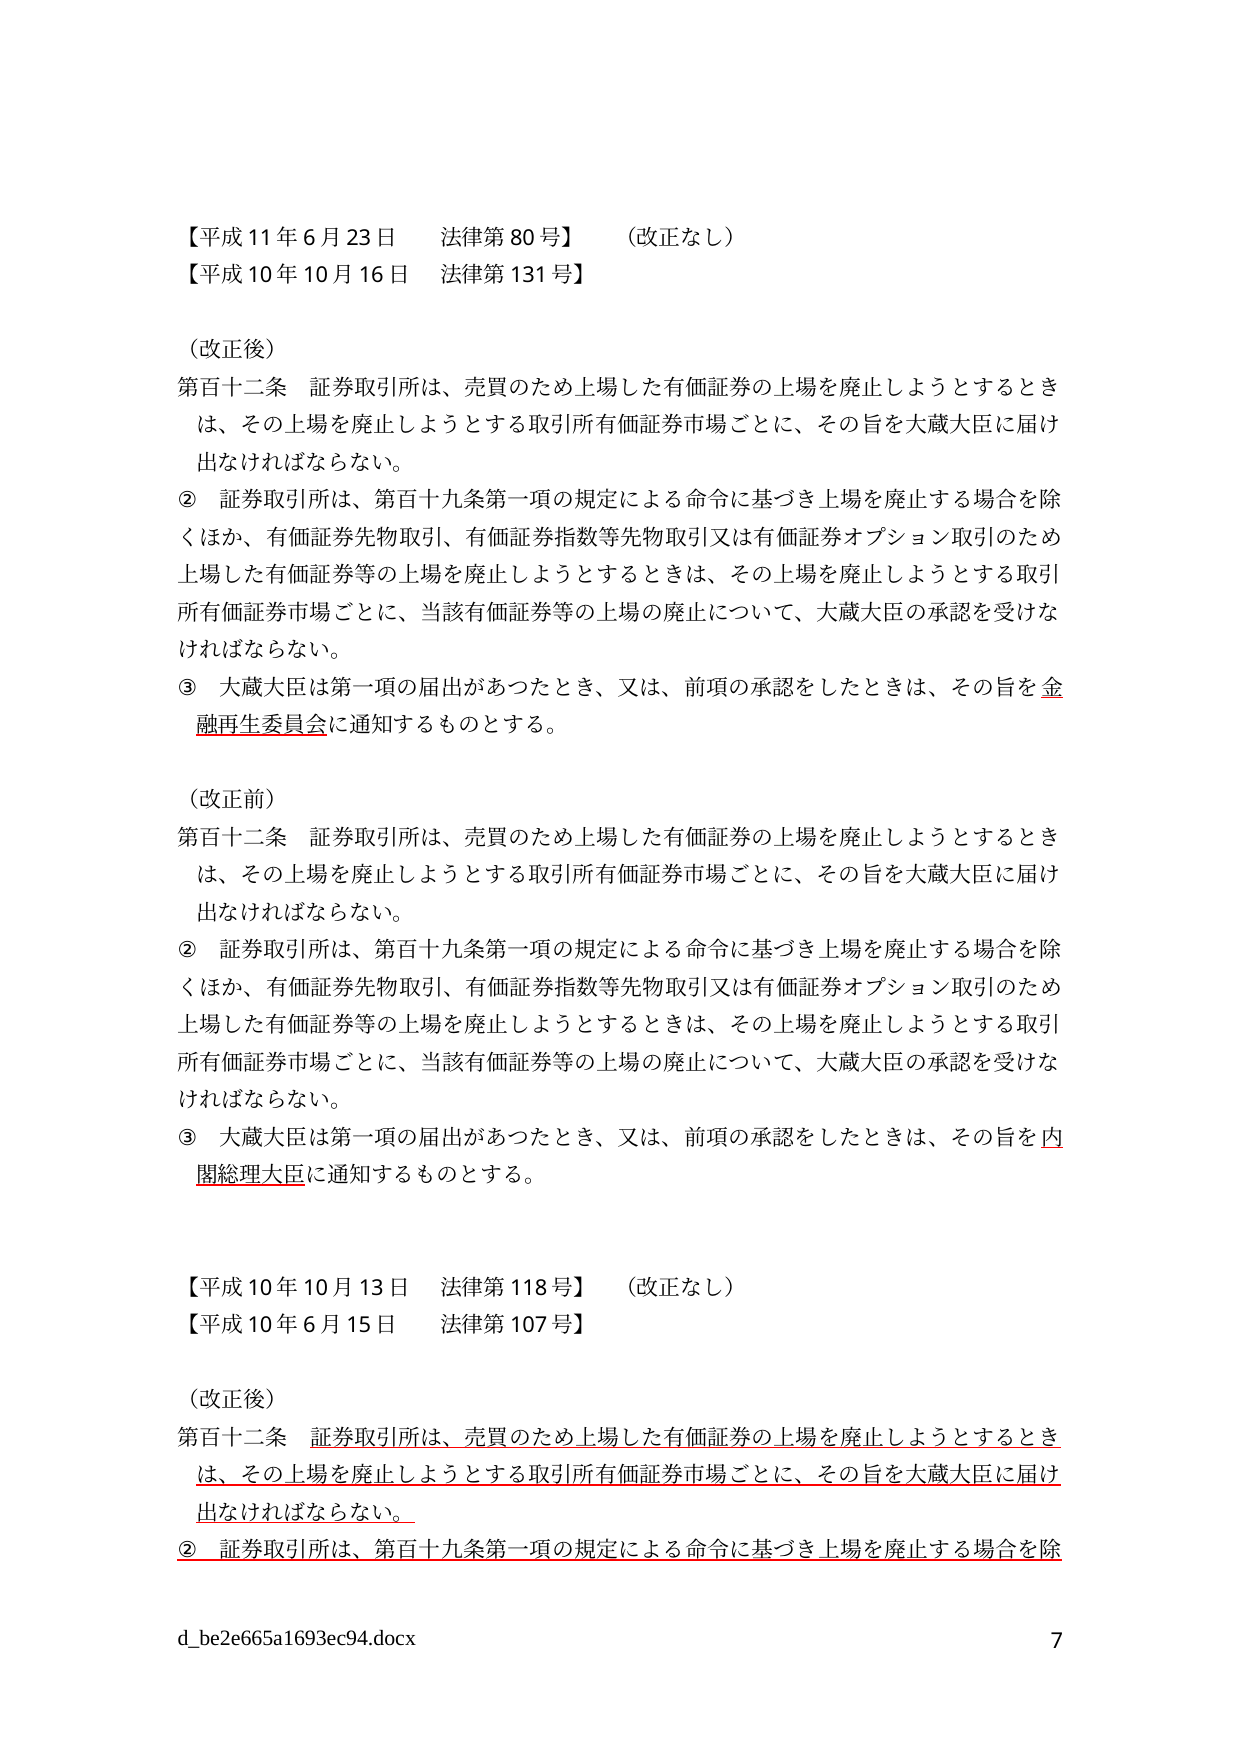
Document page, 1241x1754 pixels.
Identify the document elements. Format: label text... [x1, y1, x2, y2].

text 第百十二条 証券取引所は、売買のため上場した有価証券の上場を廃止しようとするときは、その上場を廃止しようとする取引所有価証券市場ごとに、その旨を大蔵大臣に届け出なければならない。 [177, 367, 1063, 479]
text 【平成11年6月23日 法律第80号】 （改正なし） [177, 217, 1063, 254]
text ③ 大蔵大臣は第一項の届出があつたとき、又は、前項の承認をしたときは、その旨を内閣総理大臣に通知するものとする。 [177, 1117, 1063, 1192]
text 第百十二条 証券取引所は、売買のため上場した有価証券の上場を廃止しようとするときは、その上場を廃止しようとする取引所有価証券市場ごとに、その旨を大蔵大臣に届け出なければならない。 [177, 1417, 1063, 1529]
text 第百十二条 証券取引所は、売買のため上場した有価証券の上場を廃止しようとするときは、その上場を廃止しようとする取引所有価証券市場ごとに、その旨を大蔵大臣に届け出なければならない。 [177, 817, 1063, 929]
text 【平成10年10月16日 法律第131号】 [177, 254, 1063, 292]
text （改正後） [177, 1379, 1063, 1417]
text （改正前） [177, 779, 1063, 817]
text 【平成10年6月15日 法律第107号】 [177, 1304, 1063, 1342]
text ③ 大蔵大臣は第一項の届出があつたとき、又は、前項の承認をしたときは、その旨を金融再生委員会に通知するものとする。 [177, 667, 1063, 742]
text （改正後） [177, 329, 1063, 367]
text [177, 1529, 1063, 1567]
text 【平成10年10月13日 法律第118号】 （改正なし） [177, 1267, 1063, 1304]
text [177, 479, 1063, 667]
